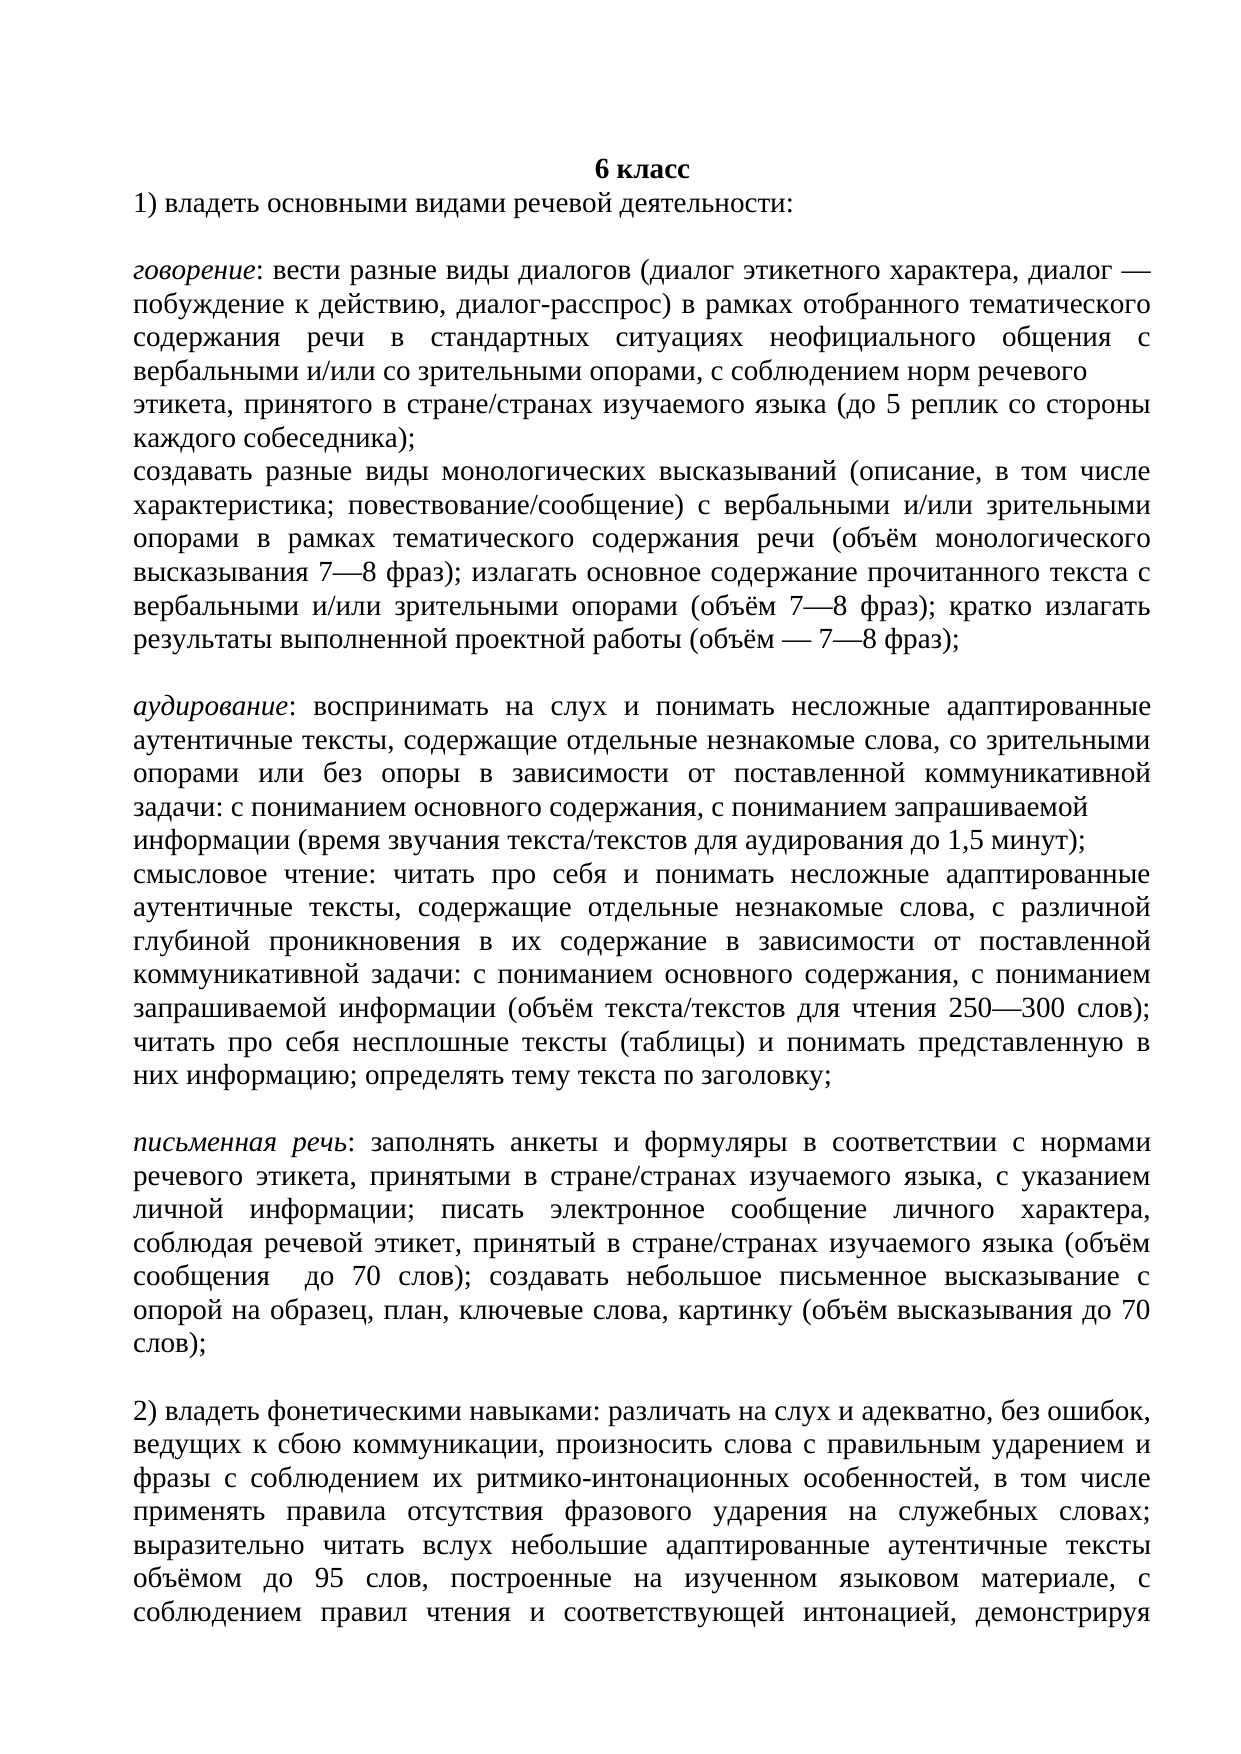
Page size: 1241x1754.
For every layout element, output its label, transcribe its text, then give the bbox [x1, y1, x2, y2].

text 6 класс [133, 152, 1152, 185]
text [133, 1393, 1152, 1627]
text 1) владеть основными видами речевой деятельности: [133, 185, 1152, 219]
text информации (время звучания текста/текстов для аудирования до 1,5 минут); [133, 822, 1152, 856]
text аудирование: воспринимать на слух и понимать несложные адаптированные аутентичные тексты, содержащие отдельные незнакомые слова, со зрительными опорами или без опоры в зависимости от поставленной коммуникативной задачи: с пониманием основного содержания, с пониманием запрашиваемой [133, 688, 1152, 822]
text смысловое чтение: читать про себя и понимать несложные адаптированные аутентичные тексты, содержащие отдельные незнакомые слова, с различной глубиной проникновения в их содержание в зависимости от поставленной коммуникативной задачи: с пониманием основного содержания, с пониманием запрашиваемой информации (объём текста/текстов для чтения 250—300 слов); читать про себя несплошные тексты (таблицы) и понимать представленную в них информацию; определять тему текста по заголовку; [133, 856, 1152, 1091]
text письменная речь: заполнять анкеты и формуляры в соответствии с нормами речевого этикета, принятыми в стране/странах изучаемого языка, с указанием личной информации; писать электронное сообщение личного характера, соблюдая речевой этикет, принятый в стране/странах изучаемого языка (объём сообщения до 70 слов); создавать небольшое письменное высказывание с опорой на образец, план, ключевые слова, картинку (объём высказывания до 70 слов); [133, 1124, 1152, 1359]
text говорение: вести разные виды диалогов (диалог этикетного характера, диалог — побуждение к действию, диалог-расспрос) в рамках отобранного тематического содержания речи в стандартных ситуациях неофициального общения с вербальными и/или со зрительными опорами, с соблюдением норм речевого [133, 252, 1152, 386]
text создавать разные виды монологических высказываний (описание, в том числе характеристика; повествование/сообщение) с вербальными и/или зрительными опорами в рамках тематического содержания речи (объём монологического высказывания 7—8 фраз); излагать основное содержание прочитанного текста с вербальными и/или зрительными опорами (объём 7—8 фраз); кратко излагать результаты выполненной проектной работы (объём — 7—8 фраз); [133, 453, 1152, 655]
text этикета, принятого в стране/странах изучаемого языка (до 5 реплик со стороны каждого собеседника); [133, 386, 1152, 453]
